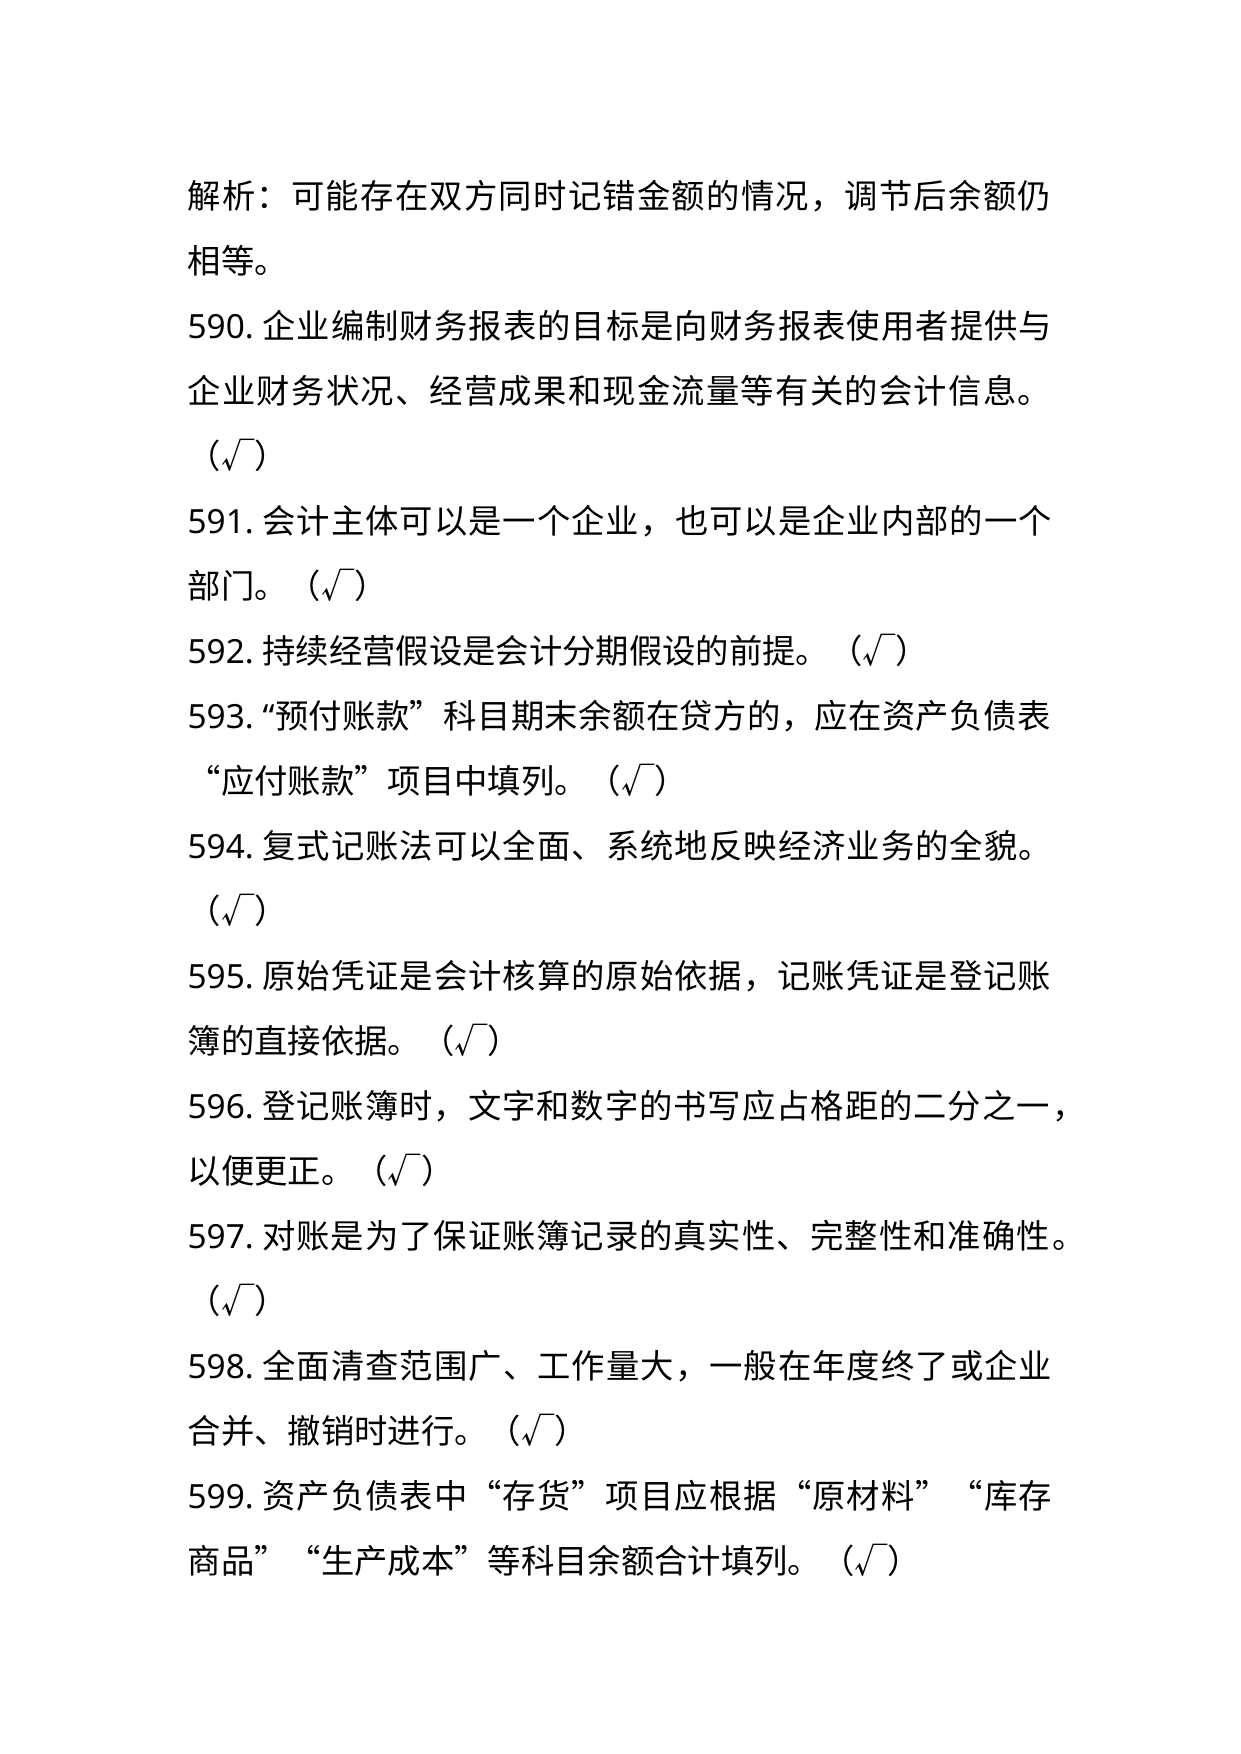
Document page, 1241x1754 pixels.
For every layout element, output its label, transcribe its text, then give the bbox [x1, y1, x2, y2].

text 597. 对账是为了保证账簿记录的真实性、完整性和准确性。（√） [187, 1202, 1053, 1332]
text 592. 持续经营假设是会计分期假设的前提。（√） [187, 617, 1053, 682]
text 591. 会计主体可以是一个企业，也可以是企业内部的一个部门。（√） [187, 487, 1053, 617]
text 解析：可能存在双方同时记错金额的情况，调节后余额仍相等。 [187, 162, 1053, 292]
text 599. 资产负债表中“存货”项目应根据“原材料”“库存商品”“生产成本”等科目余额合计填列。（√） [187, 1462, 1053, 1592]
text 595. 原始凭证是会计核算的原始依据，记账凭证是登记账簿的直接依据。（√） [187, 942, 1053, 1072]
text 590. 企业编制财务报表的目标是向财务报表使用者提供与企业财务状况、经营成果和现金流量等有关的会计信息。（√） [187, 292, 1053, 487]
text 593. “预付账款”科目期末余额在贷方的，应在资产负债表“应付账款”项目中填列。（√） [187, 682, 1053, 812]
text 596. 登记账簿时，文字和数字的书写应占格距的二分之一，以便更正。（√） [187, 1072, 1053, 1202]
text 594. 复式记账法可以全面、系统地反映经济业务的全貌。（√） [187, 812, 1053, 942]
text 598. 全面清查范围广、工作量大，一般在年度终了或企业合并、撤销时进行。（√） [187, 1332, 1053, 1462]
